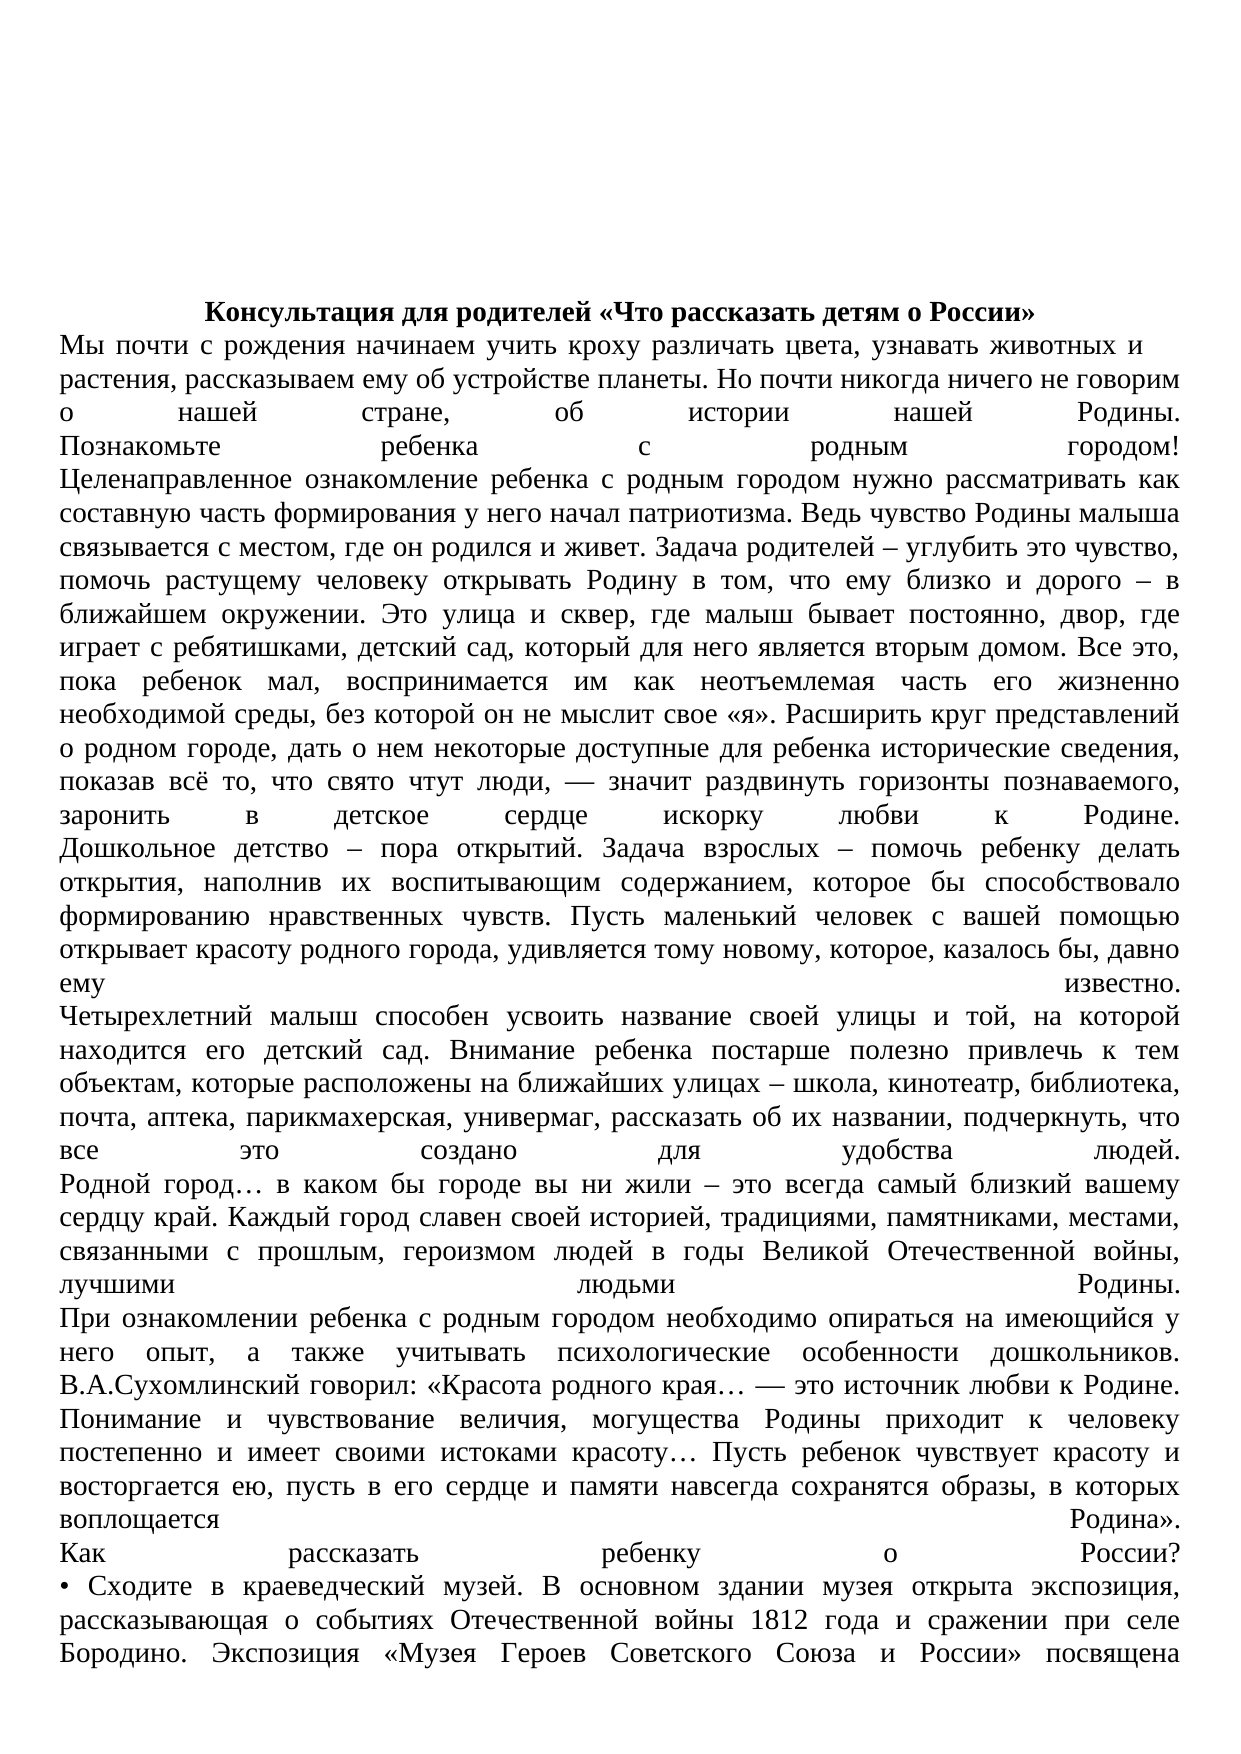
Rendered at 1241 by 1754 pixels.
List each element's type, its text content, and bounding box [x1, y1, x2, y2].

text Консультация для родителей «Что рассказать детям о России» [59, 294, 1181, 327]
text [59, 327, 1181, 1669]
